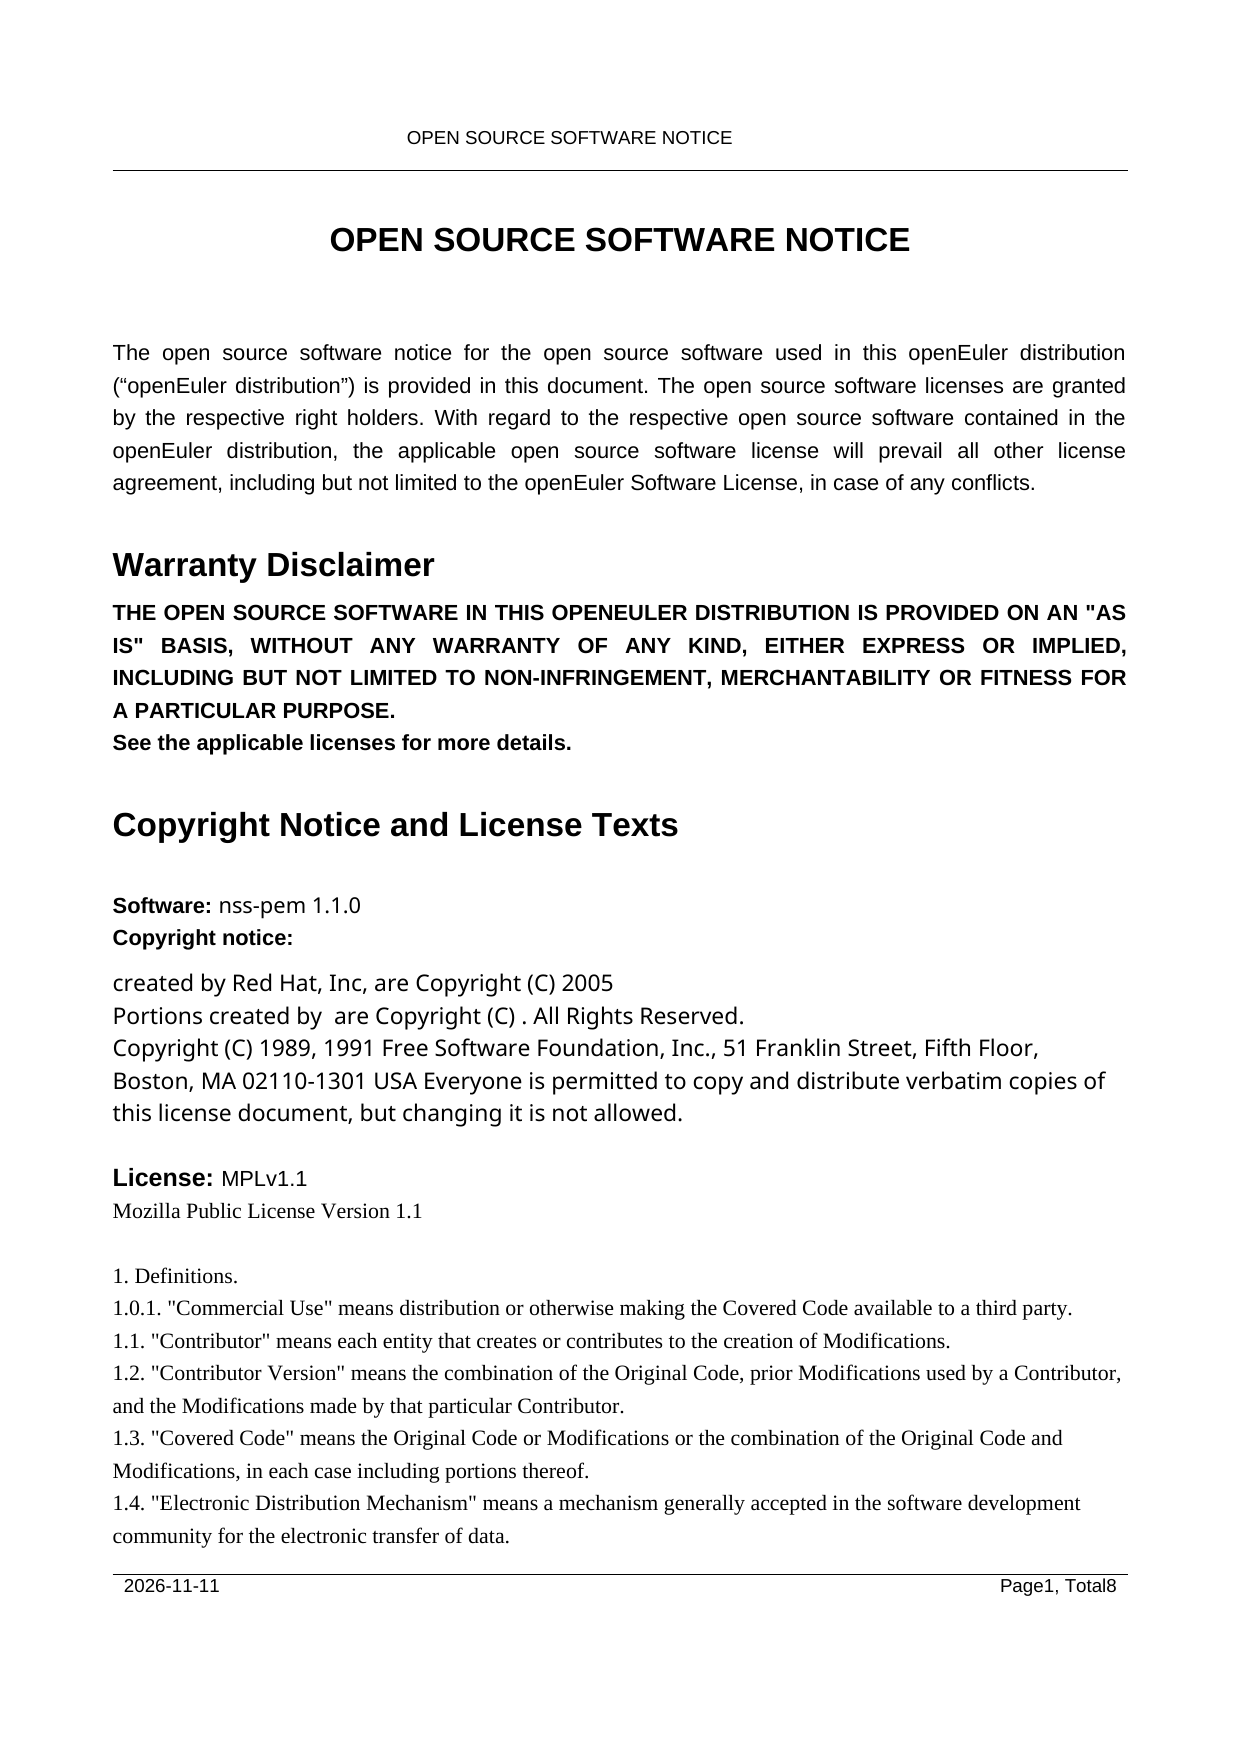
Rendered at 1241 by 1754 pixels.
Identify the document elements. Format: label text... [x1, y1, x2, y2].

title Software: nss-pem 1.1.0 [112, 889, 1128, 921]
text Copyright notice: [112, 921, 1128, 954]
text Copyright Notice and License Texts [112, 791, 1128, 856]
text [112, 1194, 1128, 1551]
text OPEN SOURCE SOFTWARE NOTICE [112, 206, 1128, 271]
text The open source software notice for the open source software used in this openEuler distribution (“openEuler distribution”) is provided in this document. The open source software licenses are granted by the respective right holders. With regard to the respective open source software contained in the openEuler distribution, the applicable open source software license will prevail all other license agreement, including but not limited to the openEuler Software License, in case of any conflicts. [112, 336, 1128, 499]
text created by Red Hat, Inc, are Copyright (C) 2005 Portions created by are Copyright (C) . All Rights Reserved. Copyright (C) 1989, 1991 Free Software Foundation, Inc., 51 Franklin Street, Fifth Floor, Boston, MA 02110-1301 USA Everyone is permitted to copy and distribute verbatim copies of this license document, but changing it is not allowed. [112, 966, 1128, 1161]
text License: MPLv1.1 [112, 1161, 1128, 1194]
text Warranty Disclaimer [112, 531, 1128, 596]
text THE OPEN SOURCE SOFTWARE IN THIS OPENEULER DISTRIBUTION IS PROVIDED ON AN "AS IS" BASIS, WITHOUT ANY WARRANTY OF ANY KIND, EITHER EXPRESS OR IMPLIED, INCLUDING BUT NOT LIMITED TO NON-INFRINGEMENT, MERCHANTABILITY OR FITNESS FOR A PARTICULAR PURPOSE. See the applicable licenses for more details. [112, 596, 1128, 759]
